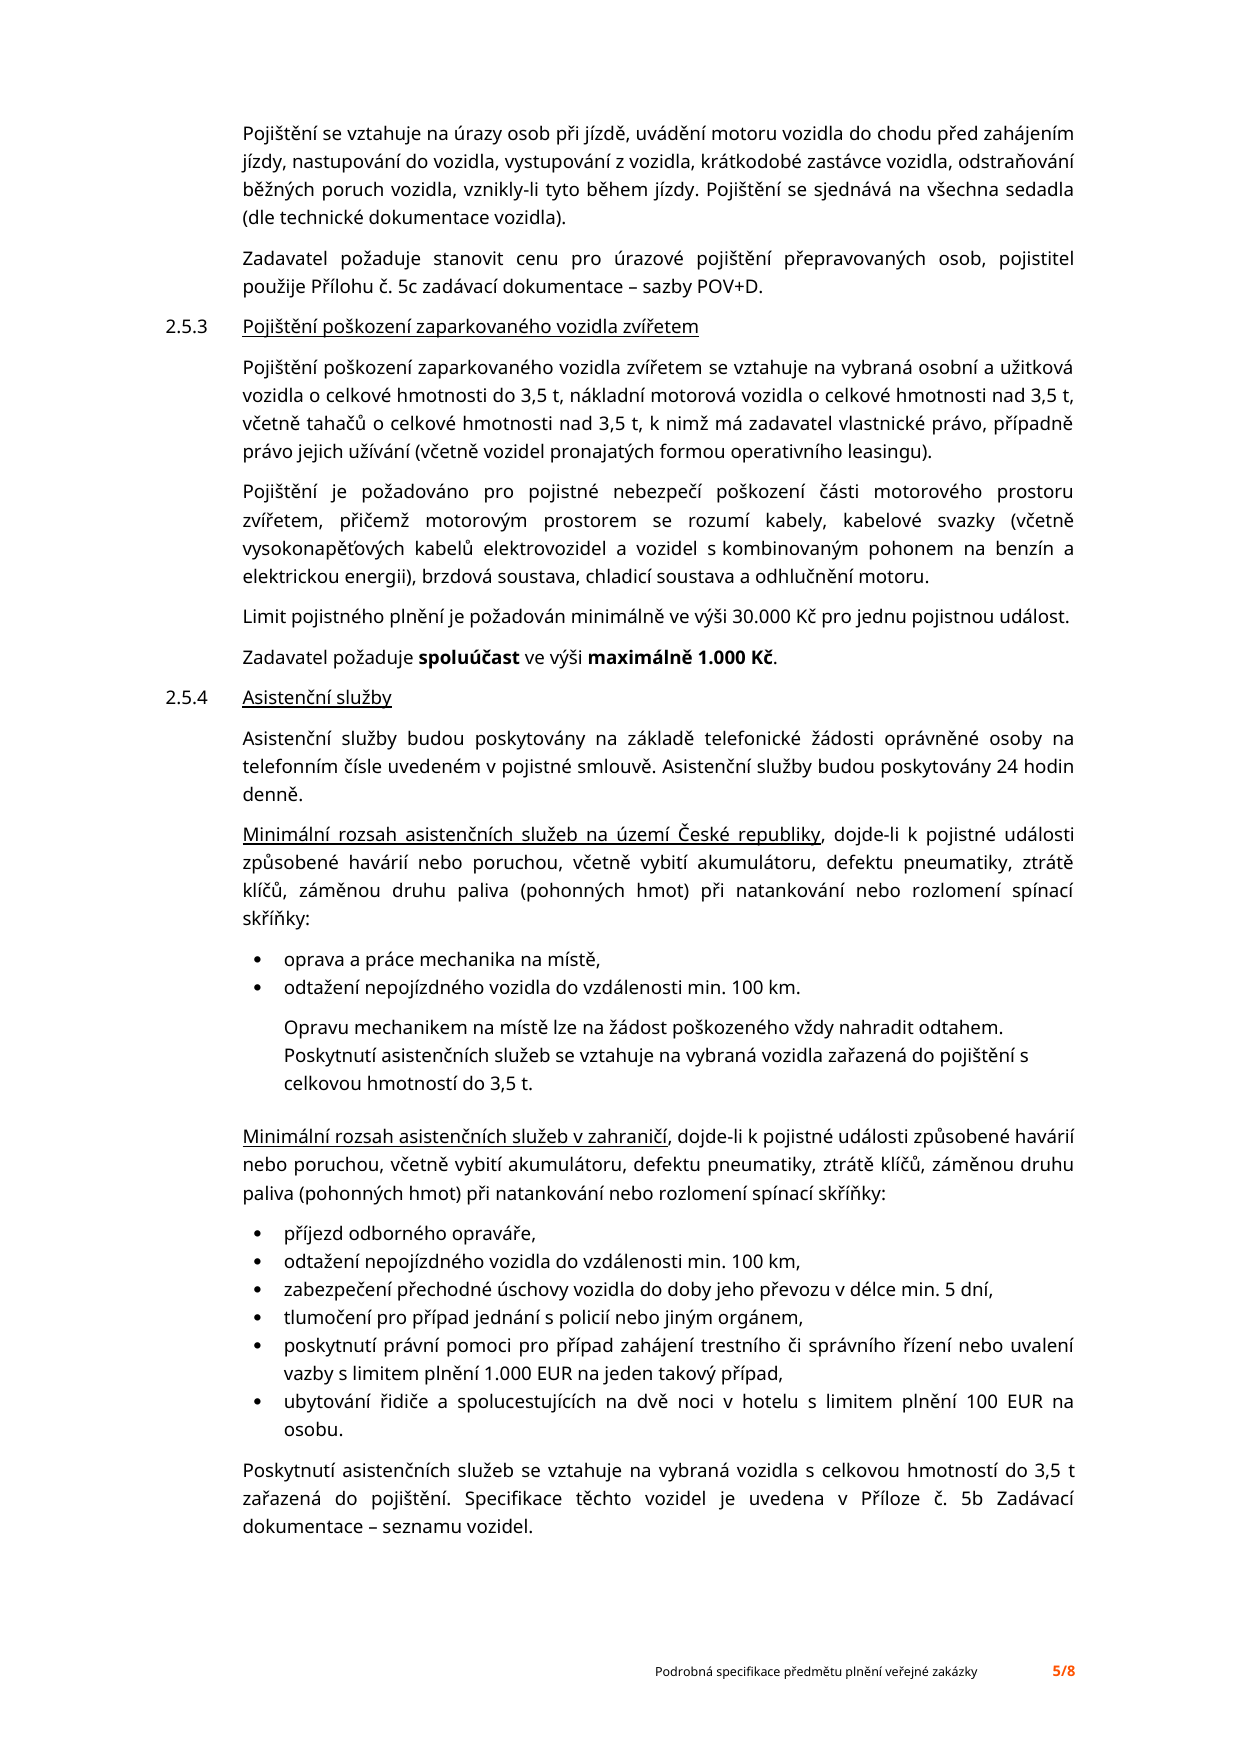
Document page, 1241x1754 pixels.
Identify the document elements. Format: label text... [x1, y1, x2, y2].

list ubytování řidiče a spolucestujících na dvě noci v hotelu s limitem plnění 100 EUR na osobu. [254, 1388, 1075, 1442]
list oprava a práce mechanika na místě, [254, 946, 1075, 972]
list příjezd odborného opraváře, [254, 1220, 1075, 1246]
list poskytnutí právní pomoci pro případ zahájení trestního či správního řízení nebo uvalení vazby s limitem plnění 1.000 EUR na jeden takový případ, [254, 1332, 1075, 1386]
list odtažení nepojízdného vozidla do vzdálenosti min. 100 km. [254, 974, 1075, 1000]
list Poskytnutí asistenčních služeb se vztahuje na vybraná vozidla s celkovou hmotností do 3,5 t zařazená do pojištění. Specifikace těchto vozidel je uvedena v Příloze č. 5b Zadávací dokumentace – seznamu vozidel. [242, 1457, 1075, 1538]
list Pojištění se vztahuje na úrazy osob při jízdě, uvádění motoru vozidla do chodu před zahájením jízdy, nastupování do vozidla, vystupování z vozidla, krátkodobé zastávce vozidla, odstraňování běžných poruch vozidla, vznikly-li tyto během jízdy. Pojištění se sjednává na všechna sedadla (dle technické dokumentace vozidla). [242, 121, 1075, 230]
text Opravu mechanikem na místě lze na žádost poškozeného vždy nahradit odtahem. Poskytnutí asistenčních služeb se vztahuje na vybraná vozidla zařazená do pojištění s celkovou hmotností do 3,5 t. [283, 1015, 1075, 1096]
list zabezpečení přechodné úschovy vozidla do doby jeho převozu v délce min. 5 dní, [254, 1276, 1075, 1302]
list Asistenční služby budou poskytovány na základě telefonické žádosti oprávněné osoby na telefonním čísle uvedeném v pojistné smlouvě. Asistenční služby budou poskytovány 24 hodin denně. [242, 725, 1075, 807]
list tlumočení pro případ jednání s policií nebo jiným orgánem, [254, 1304, 1075, 1330]
list Zadavatel požaduje spoluúčast ve výši maximálně 1.000 Kč. [242, 644, 1075, 669]
list Limit pojistného plnění je požadován minimálně ve výši 30.000 Kč pro jednu pojistnou událost. [242, 603, 1075, 629]
list odtažení nepojízdného vozidla do vzdálenosti min. 100 km, [254, 1248, 1075, 1274]
text Asistenční služby [165, 684, 1075, 710]
text Pojištění poškození zaparkovaného vozidla zvířetem [165, 314, 1075, 339]
list Pojištění je požadováno pro pojistné nebezpečí poškození části motorového prostoru zvířetem, přičemž motorovým prostorem se rozumí kabely, kabelové svazky (včetně vysokonapěťových kabelů elektrovozidel a vozidel s kombinovaným pohonem na benzín a elektrickou energii), brzdová soustava, chladicí soustava a odhlučnění motoru. [242, 479, 1075, 588]
list Minimální rozsah asistenčních služeb v zahraničí, dojde-li k pojistné události způsobené havárií nebo poruchou, včetně vybití akumulátoru, defektu pneumatiky, ztrátě klíčů, záměnou druhu paliva (pohonných hmot) při natankování nebo rozlomení spínací skříňky: [242, 1124, 1075, 1205]
list Minimální rozsah asistenčních služeb na území České republiky, dojde-li k pojistné události způsobené havárií nebo poruchou, včetně vybití akumulátoru, defektu pneumatiky, ztrátě klíčů, záměnou druhu paliva (pohonných hmot) při natankování nebo rozlomení spínací skříňky: [242, 822, 1075, 931]
list Zadavatel požaduje stanovit cenu pro úrazové pojištění přepravovaných osob, pojistitel použije Přílohu č. 5c zadávací dokumentace – sazby POV+D. [242, 245, 1075, 299]
list Pojištění poškození zaparkovaného vozidla zvířetem se vztahuje na vybraná osobní a užitková vozidla o celkové hmotnosti do 3,5 t, nákladní motorová vozidla o celkové hmotnosti nad 3,5 t, včetně tahačů o celkové hmotnosti nad 3,5 t, k nimž má zadavatel vlastnické právo, případně právo jejich užívání (včetně vozidel pronajatých formou operativního leasingu). [242, 354, 1075, 464]
